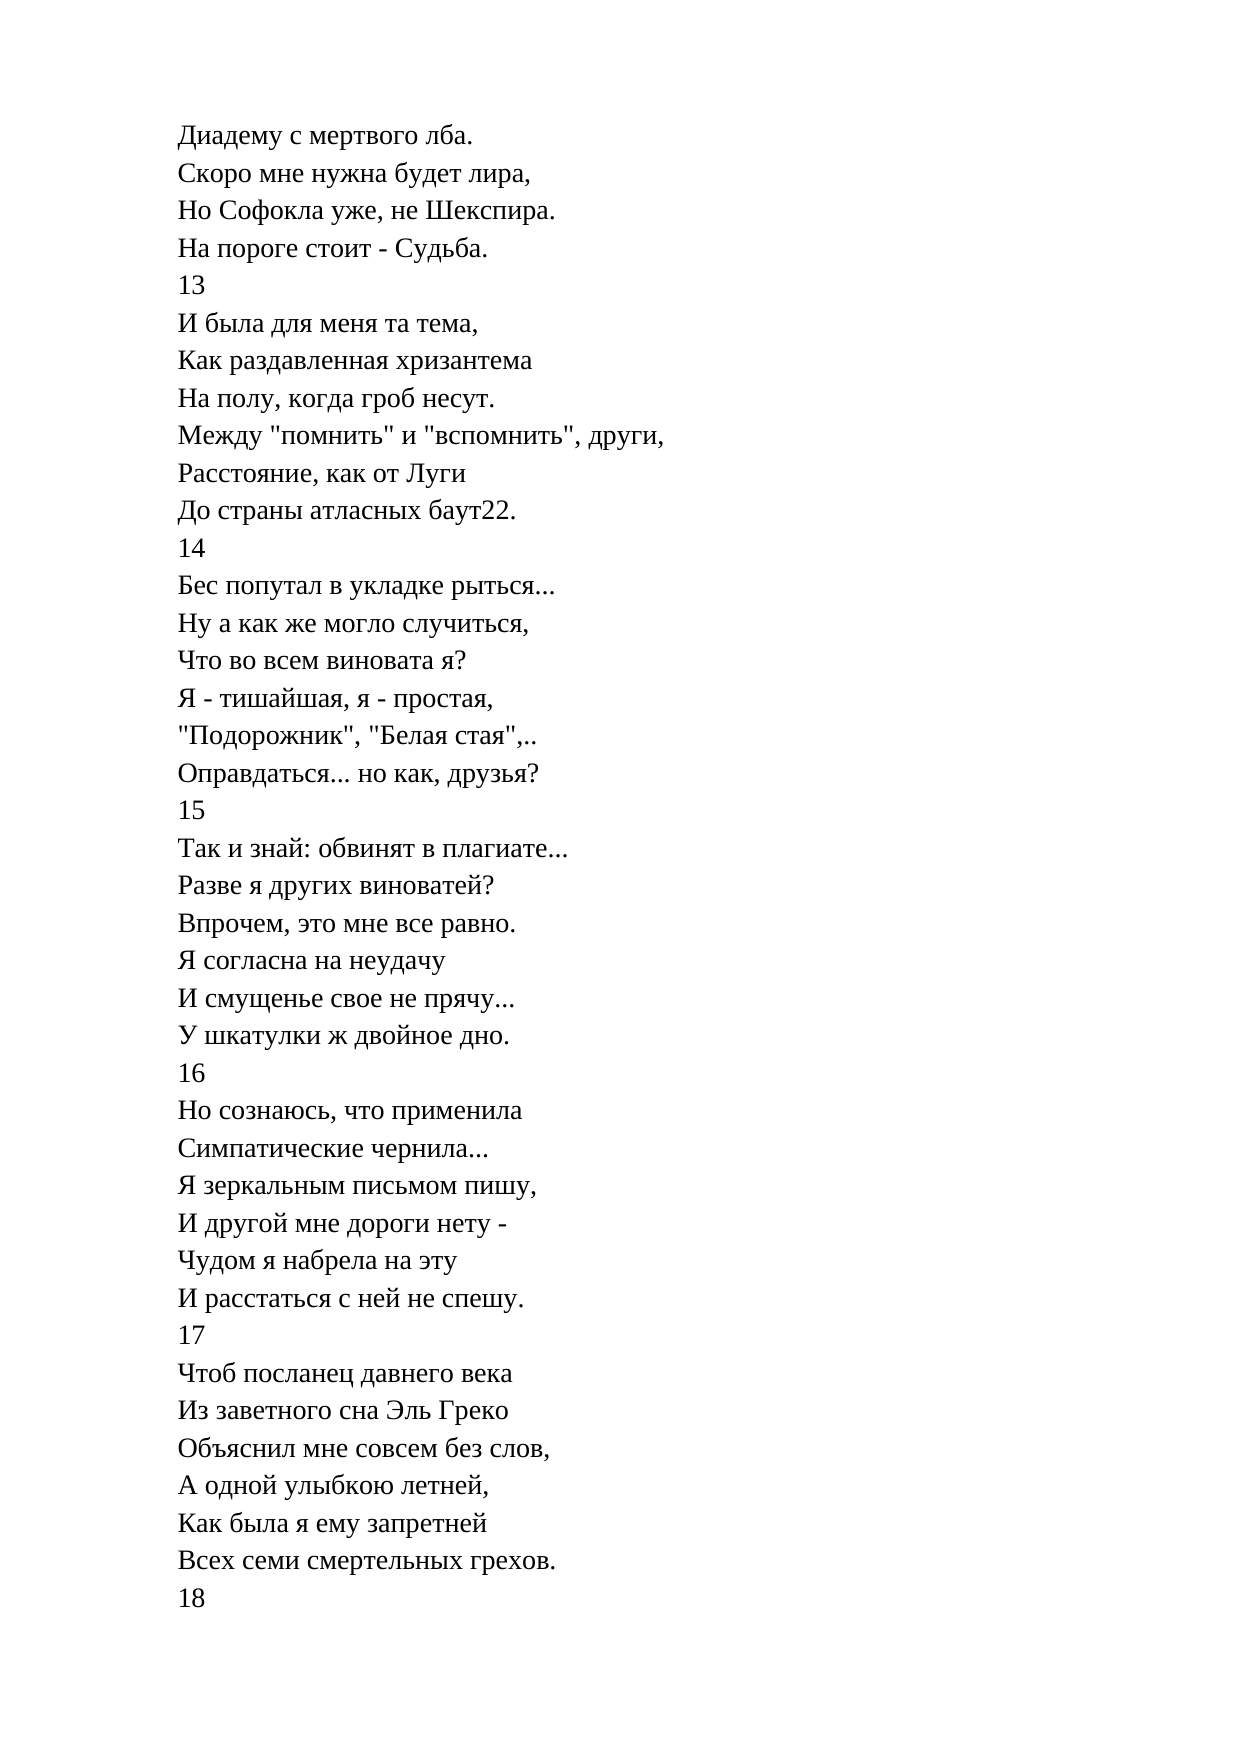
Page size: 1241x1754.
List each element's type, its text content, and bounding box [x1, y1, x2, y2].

text Что во всем виновата я? [177, 643, 1152, 676]
text Я зеркальным письмом пишу, [177, 1168, 1152, 1201]
text Я согласна на неудачу [177, 943, 1152, 976]
text Я - тишайшая, я - простая, [177, 681, 1152, 713]
text Чудом я набрела на эту [177, 1243, 1152, 1276]
text Но сознаюсь, что применила [177, 1093, 1152, 1126]
text Чтоб посланец давнего века [177, 1356, 1152, 1388]
text Впрочем, это мне все равно. [177, 906, 1152, 938]
text Как раздавленная хризантема [177, 343, 1152, 376]
text Из заветного сна Эль Греко [177, 1393, 1152, 1426]
text 18 [177, 1581, 1152, 1613]
text На полу, когда гроб несут. [177, 381, 1152, 413]
text До страны атласных баут22. [177, 493, 1152, 526]
text "Подорожник", "Белая стая",.. [177, 718, 1152, 751]
text Как была я ему запретней [177, 1506, 1152, 1538]
text Но Софокла уже, не Шекспира. [177, 193, 1152, 226]
text У шкатулки ж двойное дно. [177, 1018, 1152, 1051]
text Разве я других виноватей? [177, 868, 1152, 901]
text Объяснил мне совсем без слов, [177, 1431, 1152, 1463]
text Симпатические чернила... [177, 1131, 1152, 1163]
text А одной улыбкою летней, [177, 1468, 1152, 1501]
text Ну а как же могло случиться, [177, 606, 1152, 638]
text Скоро мне нужна будет лира, [177, 156, 1152, 188]
text Диадему с мертвого лба. [177, 118, 1152, 151]
text Бес попутал в укладке рыться... [177, 568, 1152, 601]
text Расстояние, как от Луги [177, 456, 1152, 488]
text Между "помнить" и "вспомнить", други, [177, 418, 1152, 451]
text Оправдаться... но как, друзья? [177, 756, 1152, 788]
text 17 [177, 1318, 1152, 1351]
text 13 [177, 268, 1152, 301]
text И другой мне дороги нету - [177, 1206, 1152, 1238]
text На пороге стоит - Судьба. [177, 231, 1152, 263]
text 15 [177, 793, 1152, 826]
text И смущенье свое не прячу... [177, 981, 1152, 1013]
text Так и знай: обвинят в плагиате... [177, 831, 1152, 863]
text 16 [177, 1056, 1152, 1088]
text Всех семи смертельных грехов. [177, 1543, 1152, 1576]
text 14 [177, 531, 1152, 563]
text И расстаться с ней не спешу. [177, 1281, 1152, 1313]
text И была для меня та тема, [177, 306, 1152, 338]
